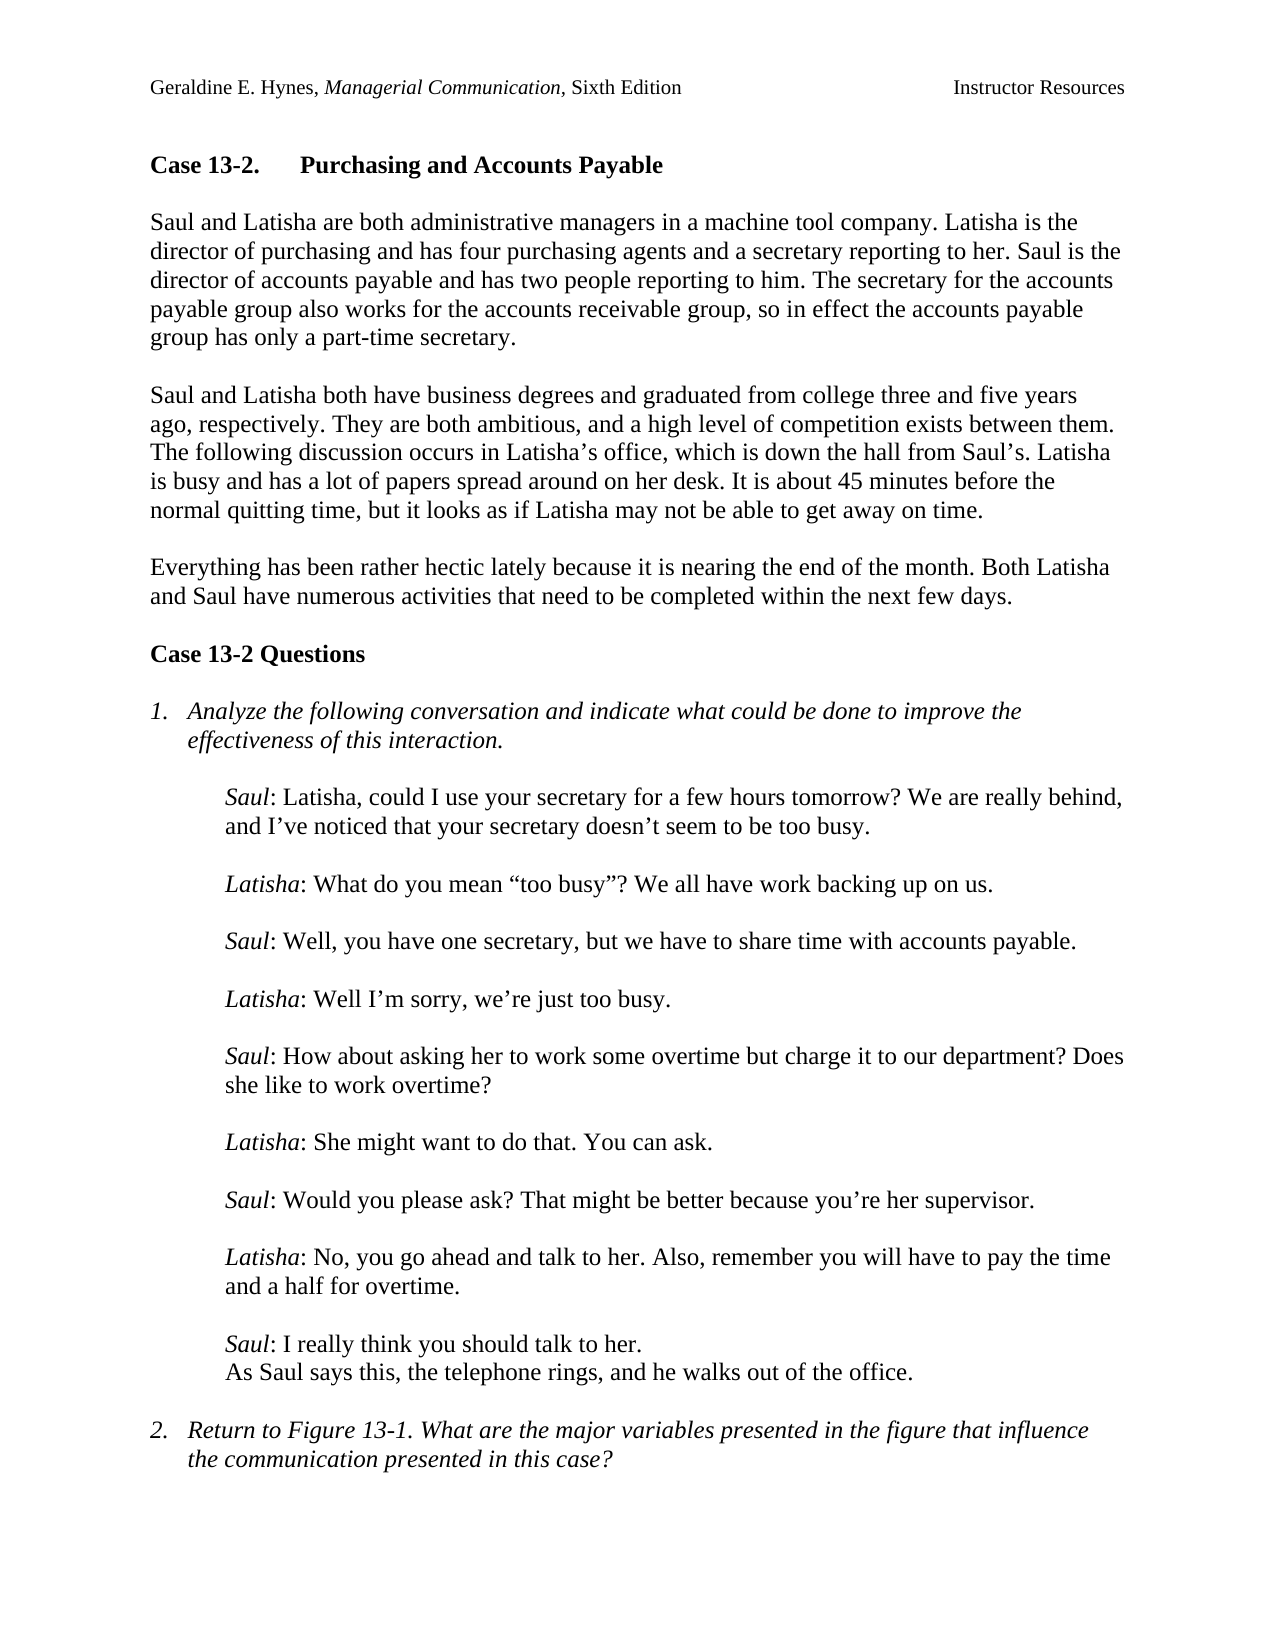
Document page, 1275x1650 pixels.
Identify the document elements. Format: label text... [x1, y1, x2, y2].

text Saul: Latisha, could I use your secretary for a few hours tomorrow? We are really behind, and I’ve noticed that your secretary doesn’t seem to be too busy. [225, 782, 1125, 840]
text Case 13-2 Questions [150, 639, 1125, 667]
text Saul: How about asking her to work some overtime but charge it to our department? Does she like to work overtime? [225, 1041, 1125, 1099]
text Case 13-2. Purchasing and Accounts Payable [150, 150, 1125, 179]
text Saul and Latisha both have business degrees and graduated from college three and five years ago, respectively. They are both ambitious, and a high level of competition exists between them. The following discussion occurs in Latisha’s office, which is down the hall from Saul’s. Latisha is busy and has a lot of papers spread around on her desk. It is about 45 minutes before the normal quitting time, but it looks as if Latisha may not be able to get away on time. [150, 380, 1125, 524]
text Saul and Latisha are both administrative managers in a machine tool company. Latisha is the director of purchasing and has four purchasing agents and a secretary reporting to her. Saul is the director of accounts payable and has two people reporting to him. The secretary for the accounts payable group also works for the accounts receivable group, so in effect the accounts payable group has only a part-time secretary. [150, 207, 1125, 351]
text Everything has been rather hectic lately because it is nearing the end of the month. Both Latisha and Saul have numerous activities that need to be completed within the next few days. [150, 552, 1125, 610]
list Analyze the following conversation and indicate what could be done to improve the effectiveness of this interaction. [150, 696, 1125, 754]
text Latisha: She might want to do that. You can ask. [225, 1127, 1125, 1156]
list Return to Figure 13-1. What are the major variables presented in the figure that influence the communication presented in this case? [150, 1415, 1125, 1472]
text Saul: Well, you have one secretary, but we have to share time with accounts payable. [225, 926, 1125, 955]
text Latisha: What do you mean “too busy”? We all have work backing up on us. [225, 869, 1125, 897]
text Latisha: Well I’m sorry, we’re just too busy. [225, 984, 1125, 1012]
text Latisha: No, you go ahead and talk to her. Also, remember you will have to pay the time and a half for overtime. [225, 1242, 1125, 1300]
text As Saul says this, the telephone rings, and he walks out of the office. [225, 1357, 1125, 1386]
text Saul: Would you please ask? That might be better because you’re her supervisor. [225, 1185, 1125, 1214]
text Saul: I really think you should talk to her. [225, 1329, 1125, 1357]
